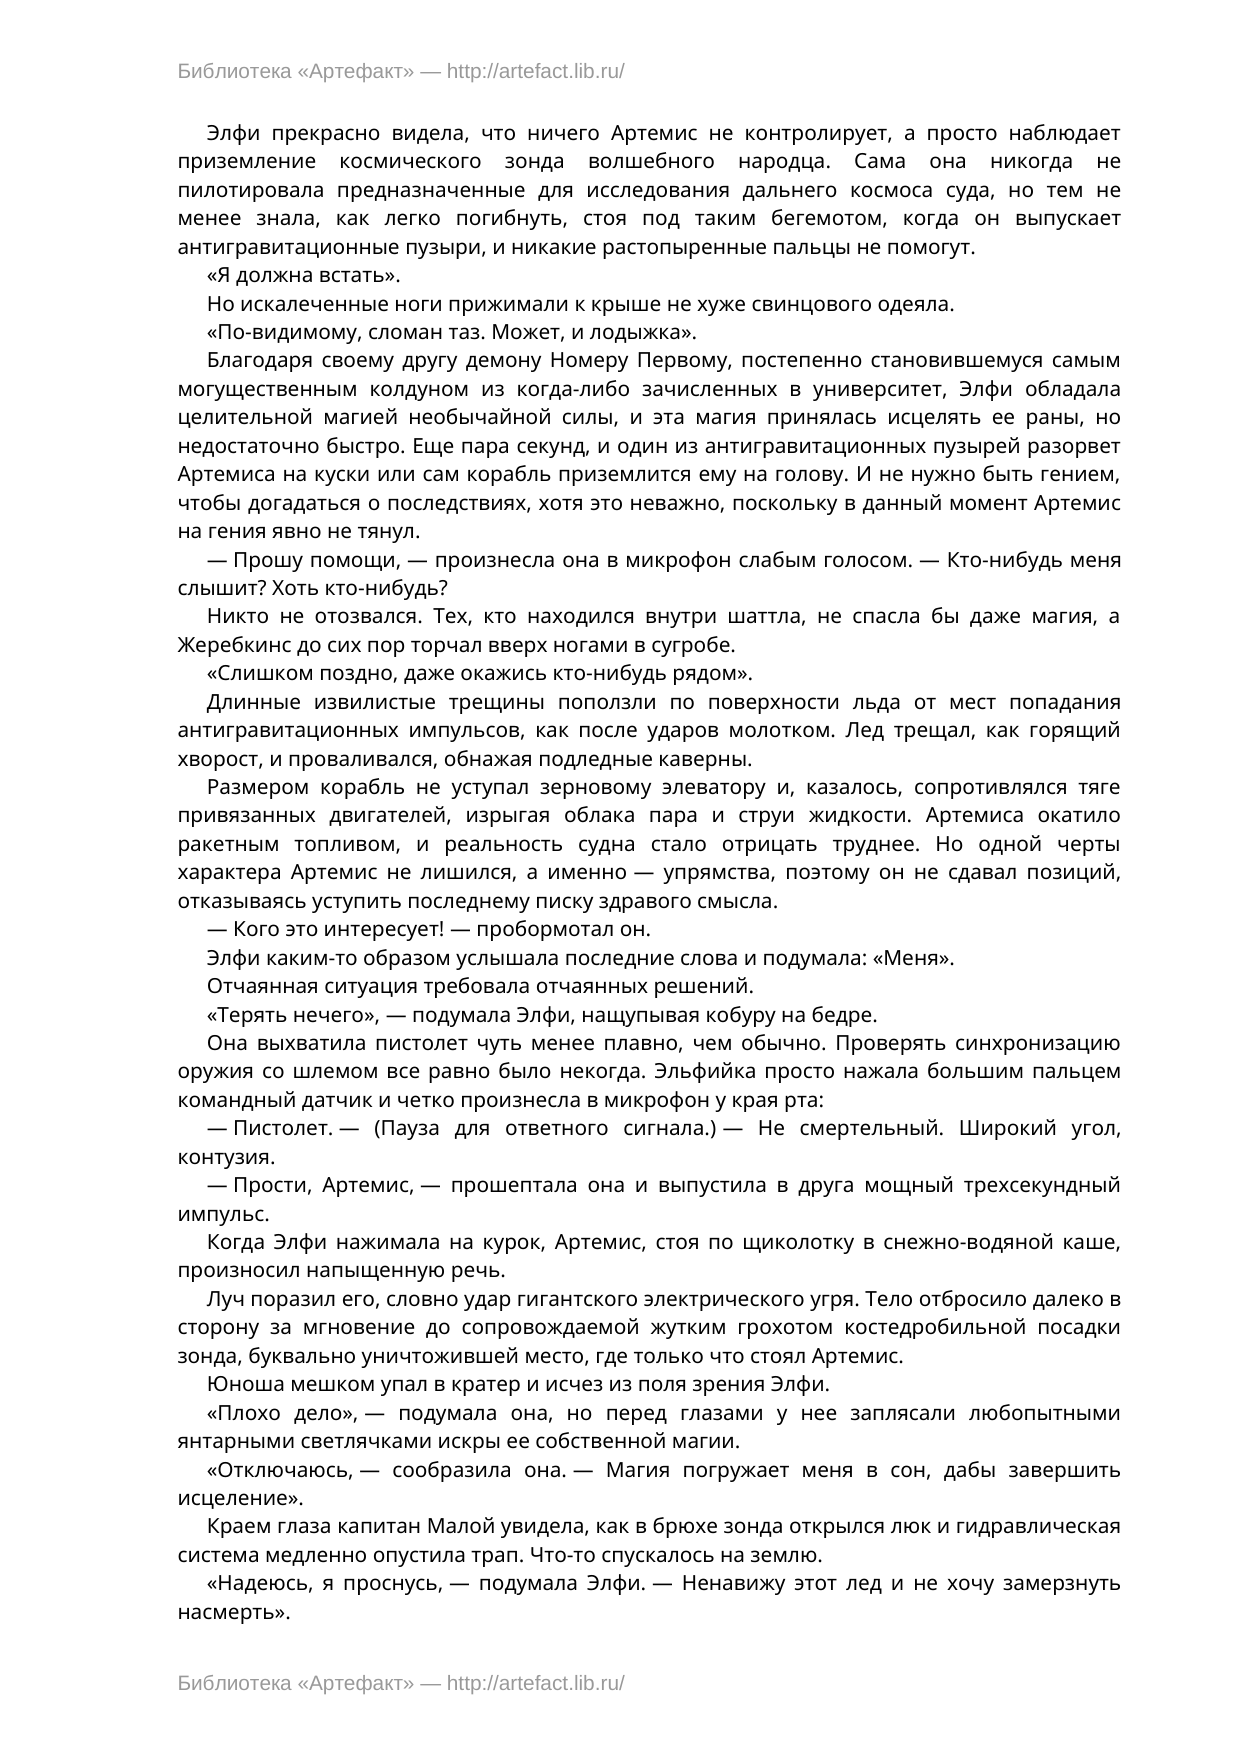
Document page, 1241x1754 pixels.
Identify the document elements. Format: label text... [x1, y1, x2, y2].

text Размером корабль не уступал зерновому элеватору и, казалось, сопротивлялся тяге привязанных двигателей, изрыгая облака пара и струи жидкости. Артемиса окатило ракетным топливом, и реальность судна стало отрицать труднее. Но одной черты характера Артемис не лишился, а именно — упрямства, поэтому он не сдавал позиций, отказываясь уступить последнему писку здравого смысла. [177, 772, 1122, 914]
text Никто не отозвался. Тех, кто находился внутри шаттла, не спасла бы даже магия, а Жеребкинс до сих пор торчал вверх ногами в сугробе. [177, 602, 1122, 658]
text Краем глаза капитан Малой увидела, как в брюхе зонда открылся люк и гидравлическая система медленно опустила трап. Что-то спускалось на землю. [177, 1512, 1122, 1568]
text Когда Элфи нажимала на курок, Артемис, стоя по щиколотку в снежно-водяной каше, произносил напыщенную речь. [177, 1227, 1122, 1284]
text «Я должна встать». [177, 260, 1122, 289]
text «Терять нечего», — подумала Элфи, нащупывая кобуру на бедре. [177, 1000, 1122, 1028]
text Элфи каким-то образом услышала последние слова и подумала: «Меня». [177, 943, 1122, 971]
text «По-видимому, сломан таз. Может, и лодыжка». [177, 317, 1122, 346]
text Она выхватила пистолет чуть менее плавно, чем обычно. Проверять синхронизацию оружия со шлемом все равно было некогда. Эльфийка просто нажала большим пальцем командный датчик и четко произнесла в микрофон у края рта: [177, 1028, 1122, 1113]
text — Прости, Артемис, — прошептала она и выпустила в друга мощный трехсекундный импульс. [177, 1170, 1122, 1227]
text Юноша мешком упал в кратер и исчез из поля зрения Элфи. [177, 1369, 1122, 1398]
text «Слишком поздно, даже окажись кто-нибудь рядом». [177, 658, 1122, 687]
text «Плохо дело», — подумала она, но перед глазами у нее заплясали любопытными янтарными светлячками искры ее собственной магии. [177, 1398, 1122, 1455]
text — Пистолет. — (Пауза для ответного сигнала.) — Не смертельный. Широкий угол, контузия. [177, 1113, 1122, 1170]
text Отчаянная ситуация требовала отчаянных решений. [177, 971, 1122, 1000]
text «Надеюсь, я проснусь, — подумала Элфи. — Ненавижу этот лед и не хочу замерзнуть насмерть». [177, 1568, 1122, 1625]
text «Отключаюсь, — сообразила она. — Магия погружает меня в сон, дабы завершить исцеление». [177, 1455, 1122, 1512]
text Благодаря своему другу демону Номеру Первому, постепенно становившемуся самым могущественным колдуном из когда-либо зачисленных в университет, Элфи обладала целительной магией необычайной силы, и эта магия принялась исцелять ее раны, но недостаточно быстро. Еще пара секунд, и один из антигравитационных пузырей разорвет Артемиса на куски или сам корабль приземлится ему на голову. И не нужно быть гением, чтобы догадаться о последствиях, хотя это неважно, поскольку в данный момент Артемис на гения явно не тянул. [177, 346, 1122, 545]
text Луч поразил его, словно удар гигантского электрического угря. Тело отбросило далеко в сторону за мгновение до сопровождаемой жутким грохотом костедробильной посадки зонда, буквально уничтожившей место, где только что стоял Артемис. [177, 1284, 1122, 1369]
text Длинные извилистые трещины поползли по поверхности льда от мест попадания антигравитационных импульсов, как после ударов молотком. Лед трещал, как горящий хворост, и проваливался, обнажая подледные каверны. [177, 687, 1122, 772]
text Но искалеченные ноги прижимали к крыше не хуже свинцового одеяла. [177, 289, 1122, 317]
text Элфи прекрасно видела, что ничего Артемис не контролирует, а просто наблюдает приземление космического зонда волшебного народца. Сама она никогда не пилотировала предназначенные для исследования дальнего космоса суда, но тем не менее знала, как легко погибнуть, стоя под таким бегемотом, когда он выпускает антигравитационные пузыри, и никакие растопыренные пальцы не помогут. [177, 118, 1122, 260]
text — Кого это интересует! — пробормотал он. [177, 914, 1122, 943]
text — Прошу помощи, — произнесла она в микрофон слабым голосом. — Кто-нибудь меня слышит? Хоть кто-нибудь? [177, 545, 1122, 602]
